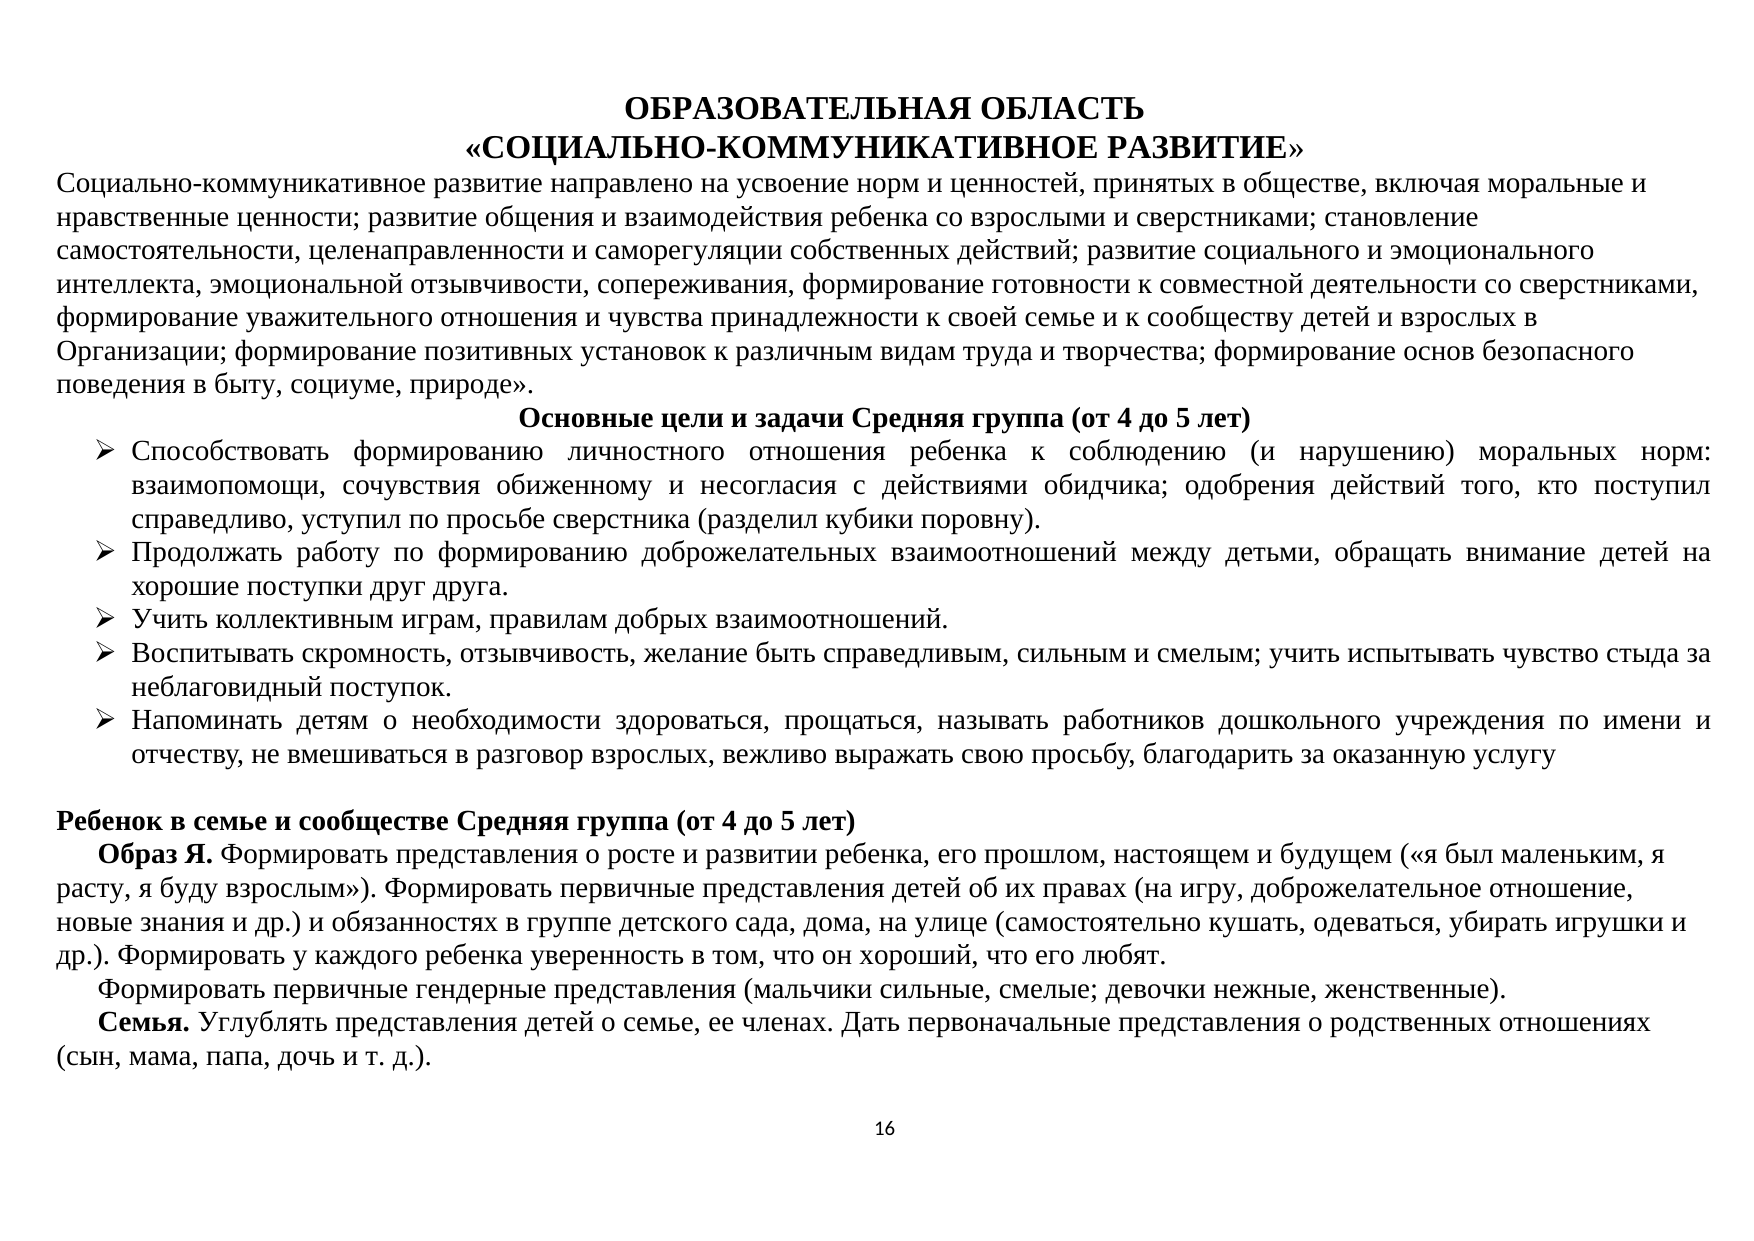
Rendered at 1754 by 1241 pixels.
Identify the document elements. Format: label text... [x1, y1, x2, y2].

text ОБРАЗОВАТЕЛЬНАЯ ОБЛАСТЬ [56, 88, 1713, 127]
list Воспитывать скромность, отзывчивость, желание быть справедливым, сильным и смелым; учить испытывать чувство стыда за неблаговидный поступок. [94, 635, 1713, 702]
text Социально-коммуникативное развитие направлено на усвоение норм и ценностей, принятых в обществе, включая моральные и нравственные ценности; развитие общения и взаимодействия ребенка со взрослыми и сверстниками; становление самостоятельности, целенаправленности и саморегуляции собственных действий; развитие социального и эмоционального интеллекта, эмоциональной отзывчивости, сопереживания, формирование готовности к совместной деятельности со сверстниками, формирование уважительного отношения и чувства принадлежности к своей семье и к сообществу детей и взрослых в Организации; формирование позитивных установок к различным видам труда и творчества; формирование основ безопасного поведения в быту, социуме, природе». [56, 165, 1713, 400]
text Образ Я. Формировать представления о росте и развитии ребенка, его прошлом, настоящем и будущем («я был маленьким, я расту, я буду взрослым»). Формировать первичные представления детей об их правах (на игру, доброжелательное отношение, новые знания и др.) и обязанностях в группе детского сада, дома, на улице (самостоятельно кушать, одеваться, убирать игрушки и др.). Формировать у каждого ребенка уверенность в том, что он хороший, что его любят. [56, 837, 1713, 971]
list Способствовать формированию личностного отношения ребенка к соблюдению (и нарушению) моральных норм: взаимопомощи, сочувствия обиженному и несогласия с действиями обидчика; одобрения действий того, кто поступил справедливо, уступил по просьбе сверстника (разделил кубики поровну). [94, 433, 1713, 534]
list Учить коллективным играм, правилам добрых взаимоотношений. [94, 601, 1713, 635]
text Ребенок в семье и сообществе Средняя группа (от 4 до 5 лет) [56, 803, 1713, 837]
text Семья. Углублять представления детей о семье, ее членах. Дать первоначальные представления о родственных отношениях (сын, мама, папа, дочь и т. д.). [56, 1004, 1713, 1071]
list Напоминать детям о необходимости здороваться, прощаться, называть работников дошкольного учреждения по имени и отчеству, не вмешиваться в разговор взрослых, вежливо выражать свою просьбу, благодарить за оказанную услугу [94, 702, 1713, 769]
list Продолжать работу по формированию доброжелательных взаимоотношений между детьми, обращать внимание детей на хорошие поступки друг друга. [94, 534, 1713, 601]
text «СОЦИАЛЬНО-КОММУНИКАТИВНОЕ РАЗВИТИЕ» [56, 127, 1713, 165]
text Основные цели и задачи Средняя группа (от 4 до 5 лет) [56, 400, 1713, 433]
text Формировать первичные гендерные представления (мальчики сильные, смелые; девочки нежные, женственные). [56, 971, 1713, 1004]
